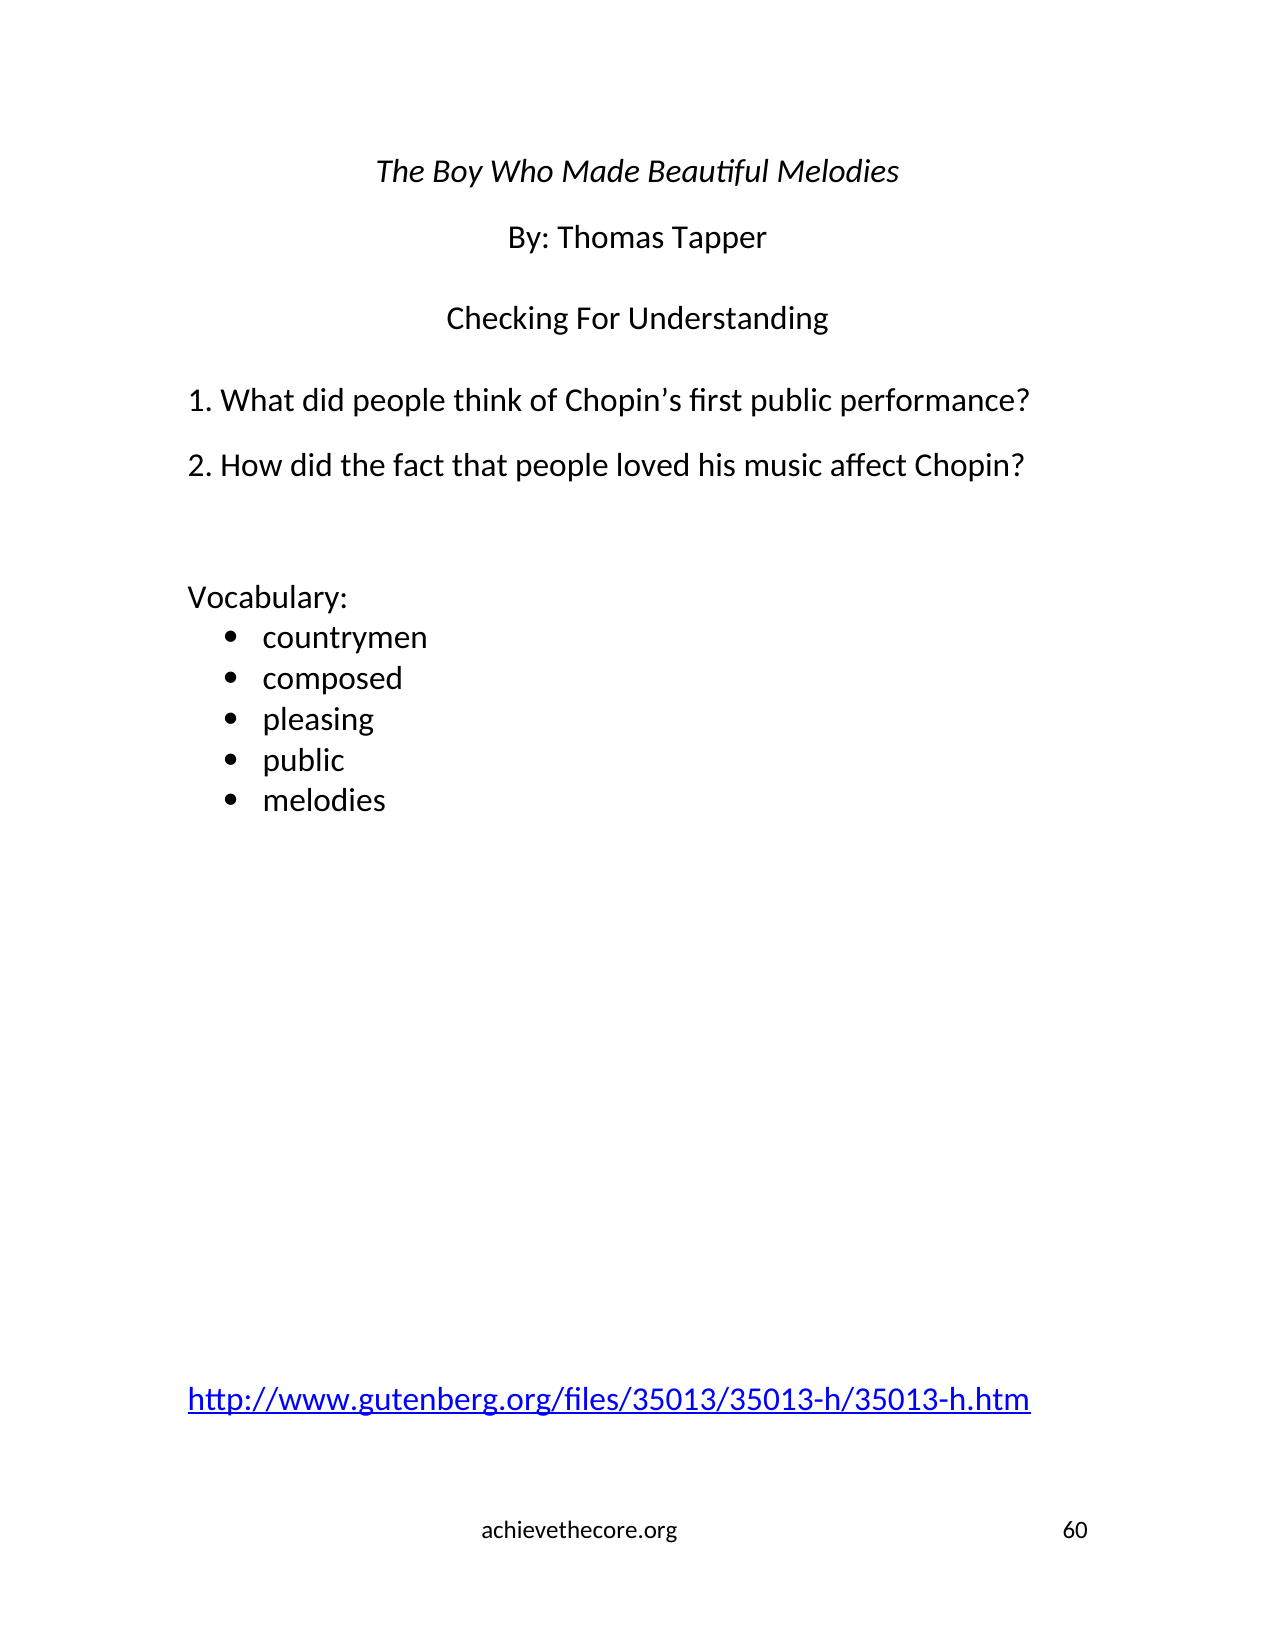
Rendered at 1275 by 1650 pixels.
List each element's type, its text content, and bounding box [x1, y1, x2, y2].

text http://www.gutenberg.org/files/35013/35013-h/35013-h.htm [187, 1377, 1087, 1418]
list public [225, 739, 1087, 779]
list pleasing [225, 698, 1087, 739]
list melodies [225, 779, 1087, 820]
text The Boy Who Made Beautiful Melodies [187, 150, 1087, 191]
text Checking For Understanding [187, 297, 1087, 338]
text 2. How did the fact that people loved his music affect Chopin? [187, 444, 1087, 485]
text By: Thomas Tapper [187, 216, 1087, 256]
list countrymen [225, 617, 1087, 657]
list composed [225, 657, 1087, 698]
text Vocabulary: [187, 576, 1087, 617]
text 1. What did people think of Chopin’s first public performance? [187, 379, 1087, 419]
